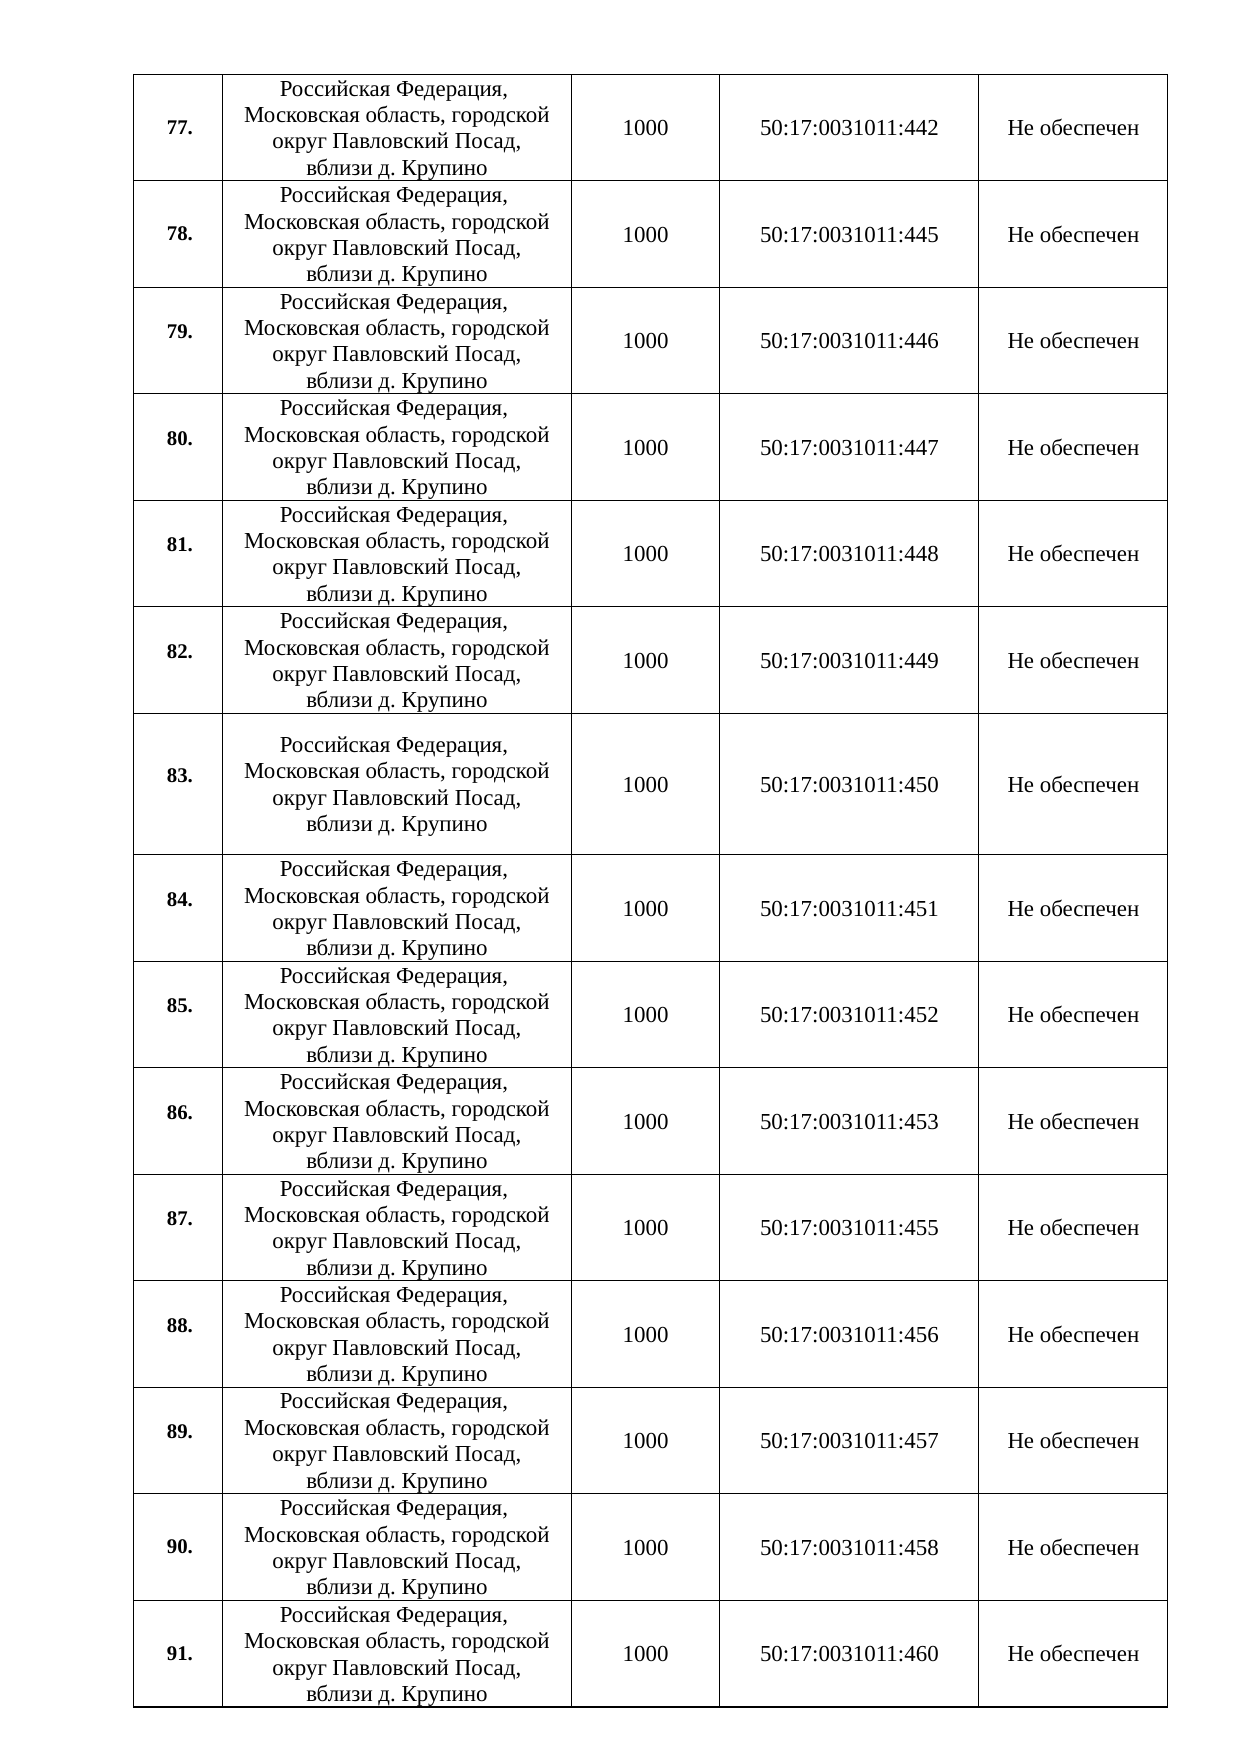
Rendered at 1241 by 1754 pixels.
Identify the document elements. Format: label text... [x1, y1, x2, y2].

table_cell 1000 [572, 394, 719, 500]
table_cell 50:17:0031011:446 [720, 288, 978, 393]
table_cell 1000 [572, 181, 719, 287]
table_cell 50:17:0031011:453 [720, 1068, 978, 1174]
table_cell [134, 1494, 222, 1600]
table_cell Российская Федерация, Московская область, городской округ Павловский Посад, вблизи д. Крупино [223, 501, 571, 606]
table_cell Российская Федерация, Московская область, городской округ Павловский Посад, вблизи д. Крупино [223, 288, 571, 393]
table_cell Не обеспечен [979, 714, 1167, 854]
table_cell Не обеспечен [979, 288, 1167, 393]
table_cell 1000 [572, 288, 719, 393]
table_cell Не обеспечен [979, 1281, 1167, 1387]
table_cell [223, 1601, 571, 1706]
table_cell 1000 [572, 607, 719, 713]
table_cell [134, 1068, 222, 1174]
table_cell 50:17:0031011:457 [720, 1388, 978, 1493]
table_cell 1000 [572, 1494, 719, 1600]
table_cell 1000 [572, 1175, 719, 1280]
table_cell 1000 [572, 1388, 719, 1493]
table_cell 50:17:0031011:452 [720, 962, 978, 1067]
table_cell 50:17:0031011:448 [720, 501, 978, 606]
table_cell [134, 714, 222, 854]
table_cell 1000 [572, 855, 719, 961]
table_cell Не обеспечен [979, 75, 1167, 180]
table_cell Не обеспечен [979, 962, 1167, 1067]
table_cell 1000 [572, 1281, 719, 1387]
table_cell [134, 855, 222, 961]
table_cell Российская Федерация, Московская область, городской округ Павловский Посад, вблизи д. Крупино [223, 962, 571, 1067]
table_cell Не обеспечен [979, 181, 1167, 287]
table_cell [134, 501, 222, 606]
table_cell 1000 [572, 501, 719, 606]
table_cell 50:17:0031011:442 [720, 75, 978, 180]
table_cell Не обеспечен [979, 501, 1167, 606]
table_cell [134, 394, 222, 500]
table_cell 50:17:0031011:460 [720, 1601, 978, 1706]
table_cell Не обеспечен [979, 855, 1167, 961]
table_cell Российская Федерация, Московская область, городской округ Павловский Посад, вблизи д. Крупино [223, 607, 571, 713]
table_cell [134, 1281, 222, 1387]
table_cell 1000 [572, 962, 719, 1067]
table_cell [134, 1601, 222, 1706]
table_cell 50:17:0031011:450 [720, 714, 978, 854]
table_cell Не обеспечен [979, 1388, 1167, 1493]
table_cell 1000 [572, 75, 719, 180]
table_cell Не обеспечен [979, 1601, 1167, 1706]
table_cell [223, 181, 571, 287]
table_cell [134, 607, 222, 713]
table_cell 1000 [572, 1068, 719, 1174]
table_cell Российская Федерация, Московская область, городской округ Павловский Посад, вблизи д. Крупино [223, 394, 571, 500]
table_cell 50:17:0031011:455 [720, 1175, 978, 1280]
table_cell Российская Федерация, Московская область, городской округ Павловский Посад, вблизи д. Крупино [223, 714, 571, 854]
table_cell [134, 75, 222, 180]
table_cell [134, 962, 222, 1067]
table_cell [134, 1388, 222, 1493]
table_cell 50:17:0031011:456 [720, 1281, 978, 1387]
table_cell Не обеспечен [979, 1068, 1167, 1174]
table_cell 50:17:0031011:447 [720, 394, 978, 500]
table_cell 50:17:0031011:445 [720, 181, 978, 287]
table_cell 50:17:0031011:458 [720, 1494, 978, 1600]
table_cell Не обеспечен [979, 1494, 1167, 1600]
table_cell Российская Федерация, Московская область, городской округ Павловский Посад, вблизи д. Крупино [223, 1281, 571, 1387]
table_cell Не обеспечен [979, 607, 1167, 713]
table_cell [223, 1494, 571, 1600]
table_cell Российская Федерация, Московская область, городской округ Павловский Посад, вблизи д. Крупино [223, 1388, 571, 1493]
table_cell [223, 75, 571, 180]
table_cell Российская Федерация, Московская область, городской округ Павловский Посад, вблизи д. Крупино [223, 1068, 571, 1174]
table_cell 50:17:0031011:451 [720, 855, 978, 961]
table_cell Российская Федерация, Московская область, городской округ Павловский Посад, вблизи д. Крупино [223, 855, 571, 961]
table_cell 50:17:0031011:449 [720, 607, 978, 713]
table_cell [134, 1175, 222, 1280]
table_cell Не обеспечен [979, 394, 1167, 500]
table_cell [134, 181, 222, 287]
table_cell 1000 [572, 714, 719, 854]
table_cell [134, 288, 222, 393]
table_cell 1000 [572, 1601, 719, 1706]
table_cell Не обеспечен [979, 1175, 1167, 1280]
table_cell Российская Федерация, Московская область, городской округ Павловский Посад, вблизи д. Крупино [223, 1175, 571, 1280]
